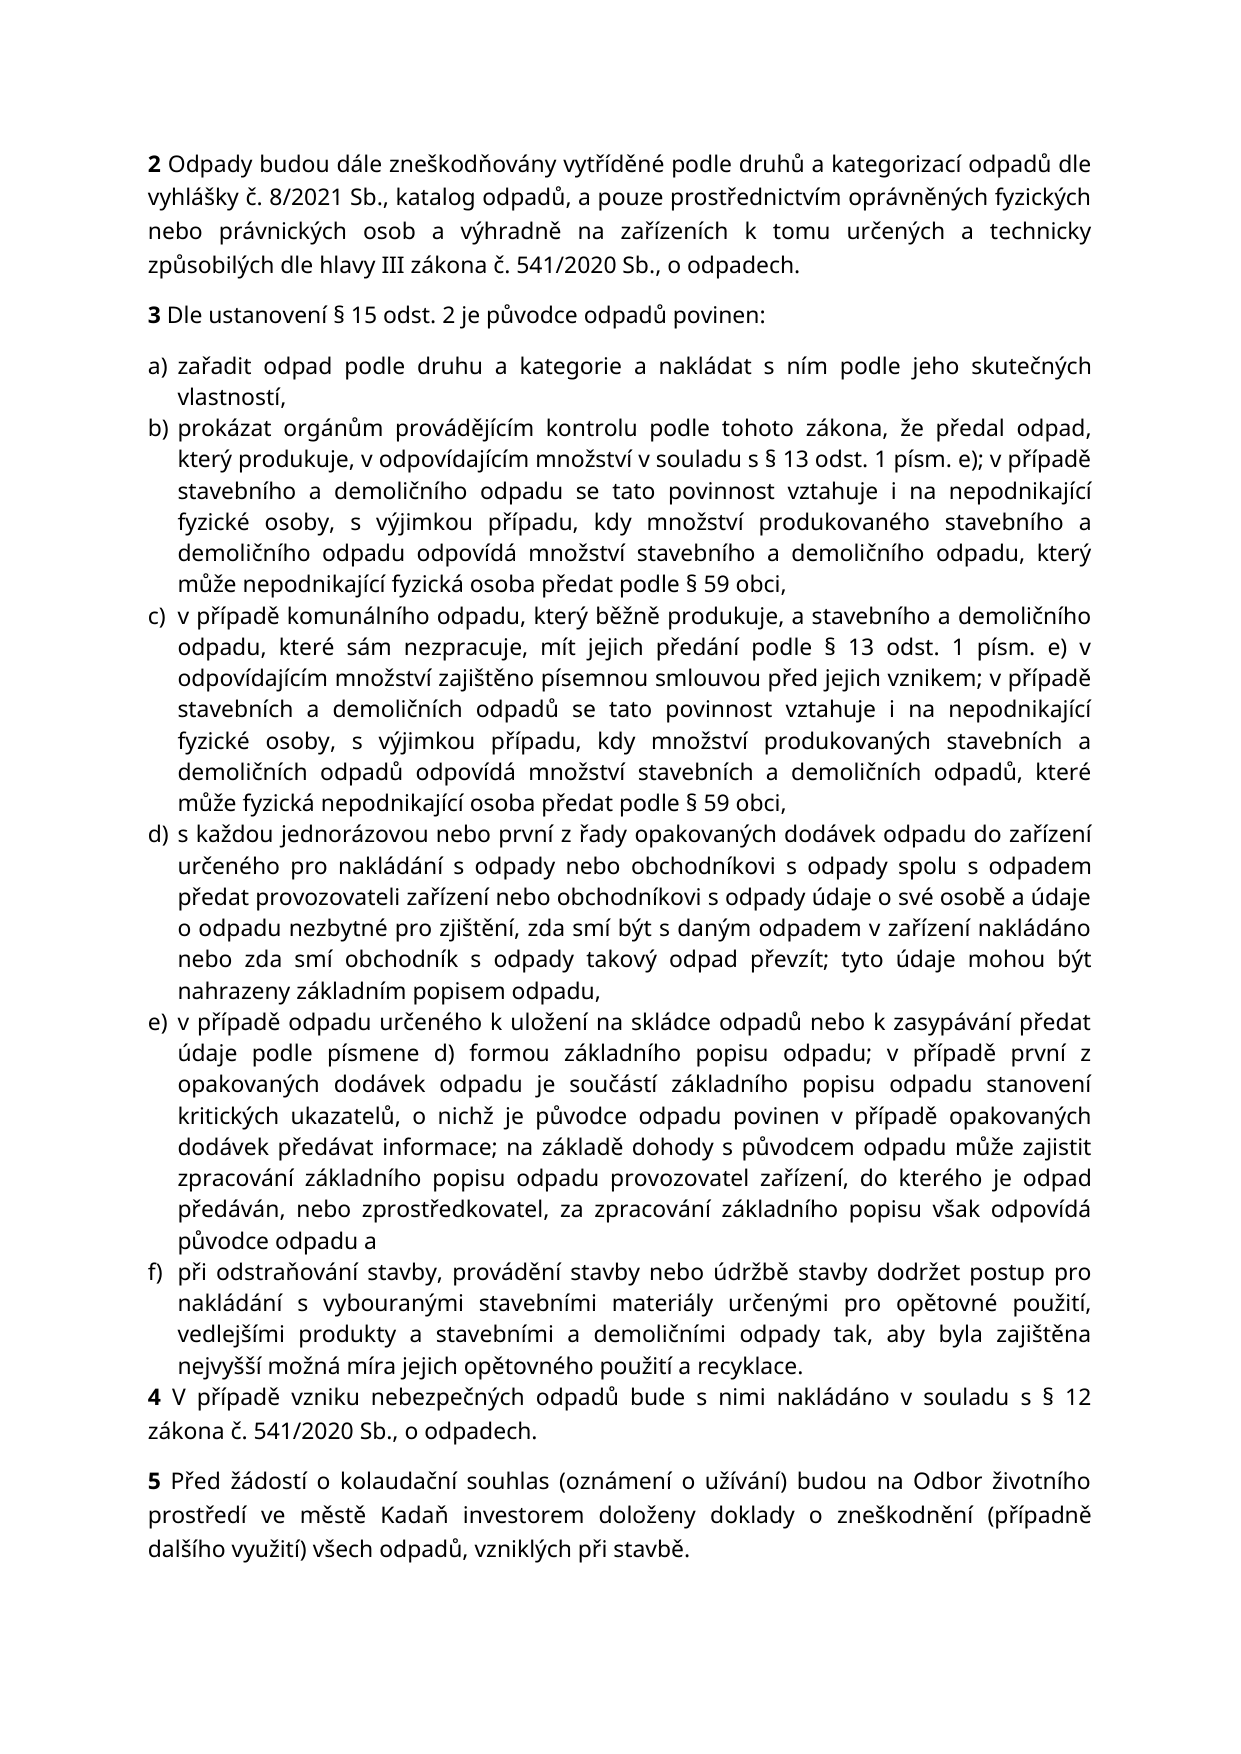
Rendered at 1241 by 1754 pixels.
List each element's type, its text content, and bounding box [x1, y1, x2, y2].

text 5 Před žádostí o kolaudační souhlas (oznámení o užívání) budou na Odbor životního prostředí ve městě Kadaň investorem doloženy doklady o zneškodnění (případně dalšího využití) všech odpadů, vzniklých při stavbě. [148, 1465, 1093, 1564]
list s každou jednorázovou nebo první z řady opakovaných dodávek odpadu do zařízení určeného pro nakládání s odpady nebo obchodníkovi s odpady spolu s odpadem předat provozovateli zařízení nebo obchodníkovi s odpady údaje o své osobě a údaje o odpadu nezbytné pro zjištění, zda smí být s daným odpadem v zařízení nakládáno nebo zda smí obchodník s odpady takový odpad převzít; tyto údaje mohou být nahrazeny základním popisem odpadu, [148, 818, 1093, 1006]
list prokázat orgánům provádějícím kontrolu podle tohoto zákona, že předal odpad, který produkuje, v odpovídajícím množství v souladu s § 13 odst. 1 písm. e); v případě stavebního a demoličního odpadu se tato povinnost vztahuje i na nepodnikající fyzické osoby, s výjimkou případu, kdy množství produkovaného stavebního a demoličního odpadu odpovídá množství stavebního a demoličního odpadu, který může nepodnikající fyzická osoba předat podle § 59 obci, [148, 412, 1093, 600]
text 2 Odpady budou dále zneškodňovány vytříděné podle druhů a kategorizací odpadů dle vyhlášky č. 8/2021 Sb., katalog odpadů, a pouze prostřednictvím oprávněných fyzických nebo právnických osob a výhradně na zařízeních k tomu určených a technicky způsobilých dle hlavy III zákona č. 541/2020 Sb., o odpadech. [148, 148, 1093, 280]
list v případě odpadu určeného k uložení na skládce odpadů nebo k zasypávání předat údaje podle písmene d) formou základního popisu odpadu; v případě první z opakovaných dodávek odpadu je součástí základního popisu odpadu stanovení kritických ukazatelů, o nichž je původce odpadu povinen v případě opakovaných dodávek předávat informace; na základě dohody s původcem odpadu může zajistit zpracování základního popisu odpadu provozovatel zařízení, do kterého je odpad předáván, nebo zprostředkovatel, za zpracování základního popisu však odpovídá původce odpadu a [148, 1006, 1093, 1256]
list při odstraňování stavby, provádění stavby nebo údržbě stavby dodržet postup pro nakládání s vybouranými stavebními materiály určenými pro opětovné použití, vedlejšími produkty a stavebními a demoličními odpady tak, aby byla zajištěna nejvyšší možná míra jejich opětovného použití a recyklace. [148, 1256, 1093, 1381]
text 4 V případě vzniku nebezpečných odpadů bude s nimi nakládáno v souladu s § 12 zákona č. 541/2020 Sb., o odpadech. [148, 1381, 1093, 1446]
list zařadit odpad podle druhu a kategorie a nakládat s ním podle jeho skutečných vlastností, [148, 350, 1093, 412]
text 3 Dle ustanovení § 15 odst. 2 je původce odpadů povinen: [148, 299, 1093, 331]
list v případě komunálního odpadu, který běžně produkuje, a stavebního a demoličního odpadu, které sám nezpracuje, mít jejich předání podle § 13 odst. 1 písm. e) v odpovídajícím množství zajištěno písemnou smlouvou před jejich vznikem; v případě stavebních a demoličních odpadů se tato povinnost vztahuje i na nepodnikající fyzické osoby, s výjimkou případu, kdy množství produkovaných stavebních a demoličních odpadů odpovídá množství stavebních a demoličních odpadů, které může fyzická nepodnikající osoba předat podle § 59 obci, [148, 600, 1093, 818]
